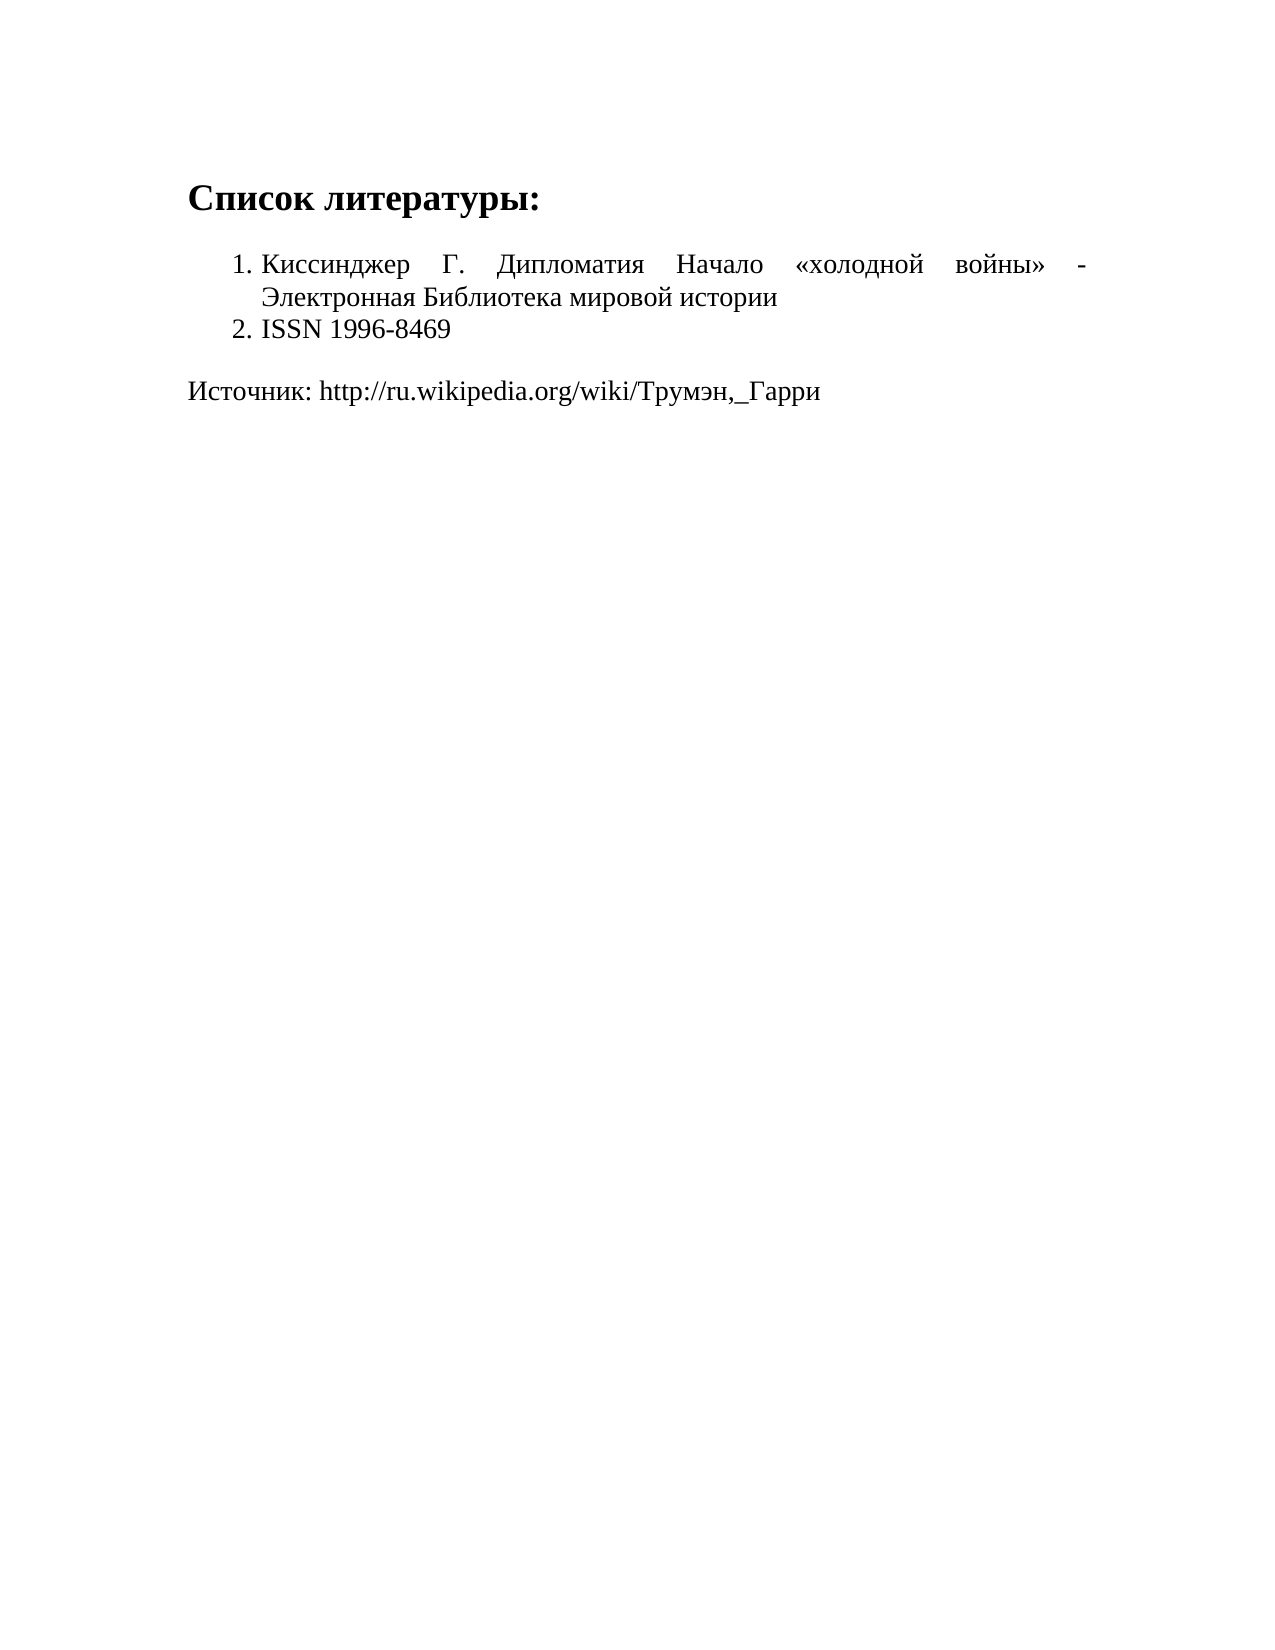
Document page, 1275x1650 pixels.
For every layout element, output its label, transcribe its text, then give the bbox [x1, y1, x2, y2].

text Источник: http://ru.wikipedia.org/wiki/Трумэн,_Гарри [187, 374, 1087, 407]
list Список литературы: [187, 175, 1087, 218]
list ISSN 1996-8469 [232, 312, 1087, 345]
list Киссинджер Г. Дипломатия Начало «холодной войны» - Электронная Библиотека мировой истории [232, 248, 1087, 312]
